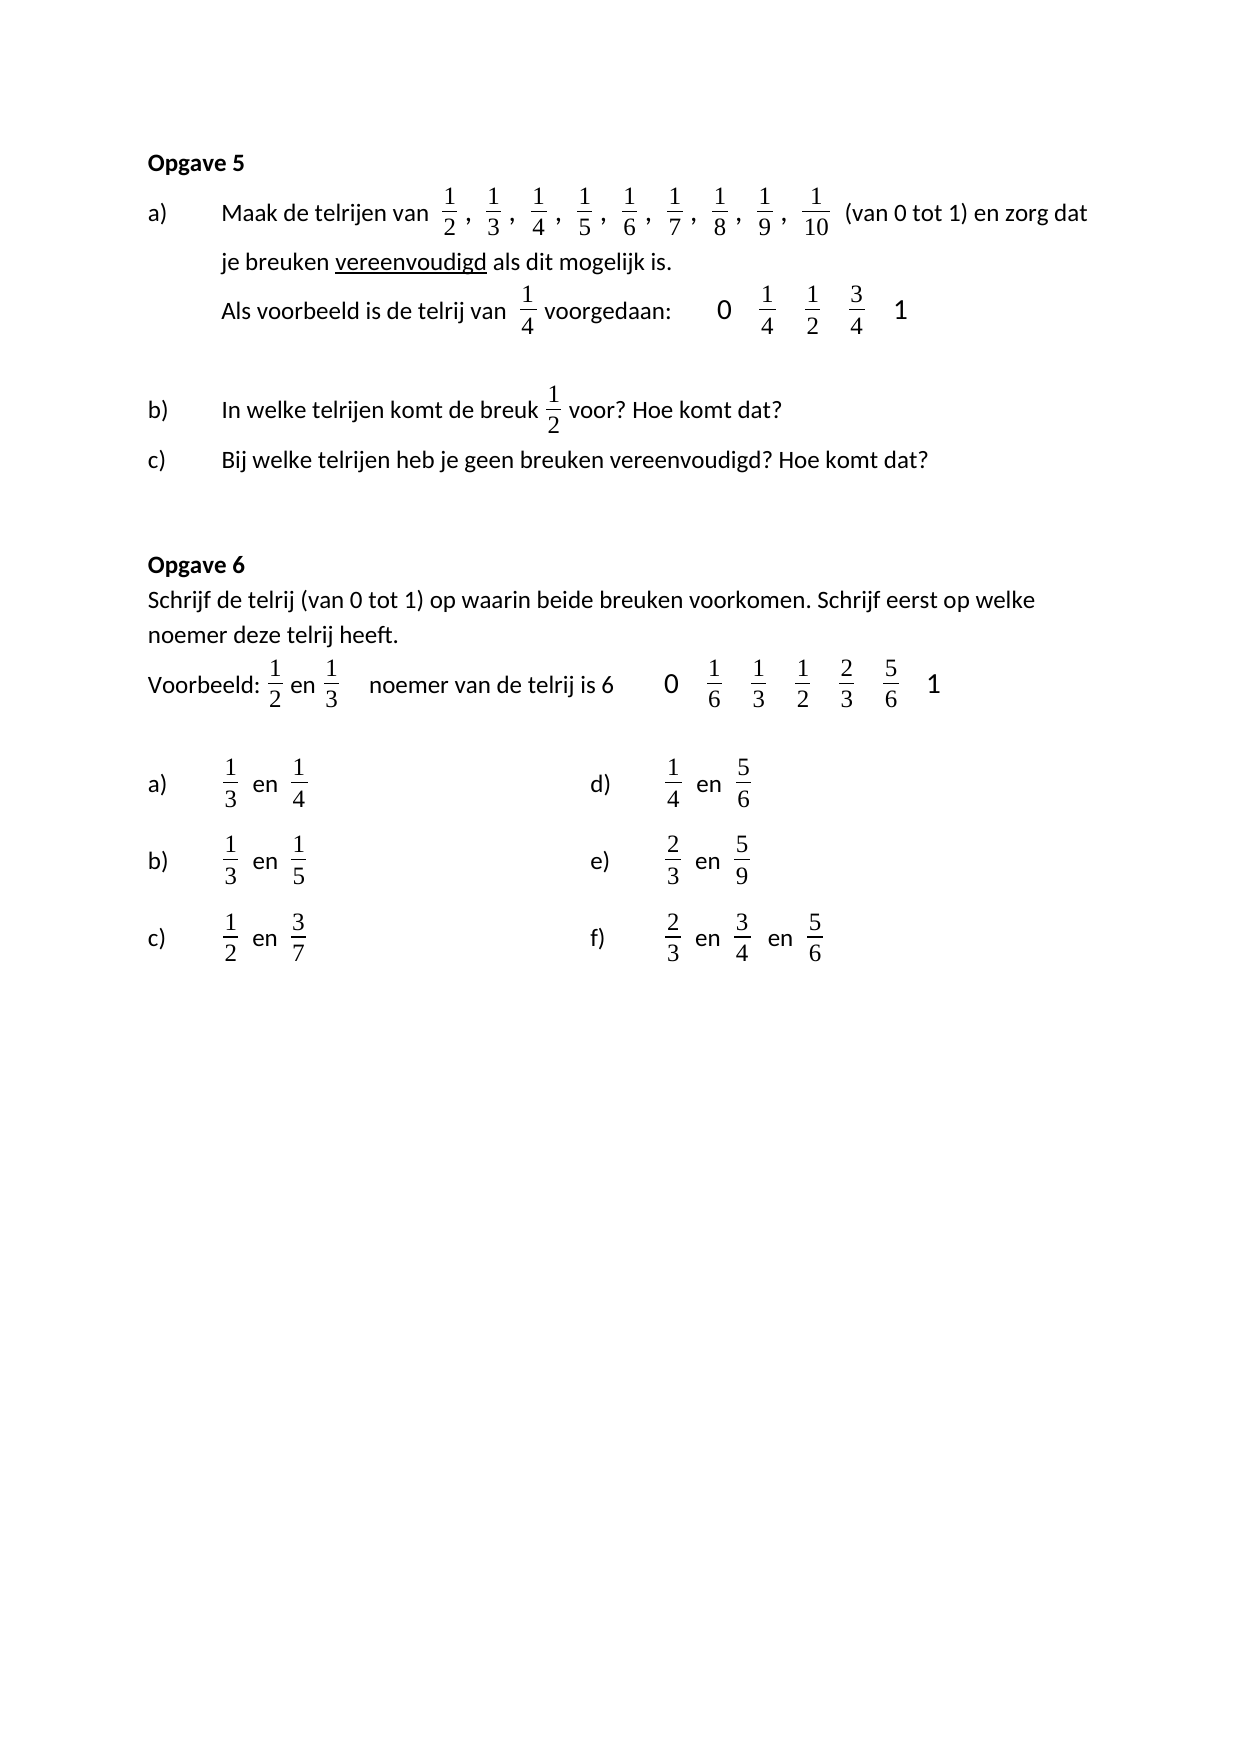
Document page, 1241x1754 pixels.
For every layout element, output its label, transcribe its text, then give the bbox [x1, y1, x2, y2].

text b) In welke telrijen komt de breuk voor? Hoe komt dat? [148, 380, 1093, 439]
text a) Maak de telrijen van , , , , , , , , (van 0 tot 1) en zorg dat je breuken vereenvoudigd als dit mogelijk is. [148, 183, 1093, 277]
text c) en f) en en [148, 908, 1093, 967]
text c) Bij welke telrijen heb je geen breuken vereenvoudigd? Hoe komt dat? [148, 444, 1093, 475]
text b) en e) en [148, 831, 1093, 890]
text Opgave 6 [148, 549, 1093, 580]
text Voorbeeld: en noemer van de telrij is 6 0 1 [148, 654, 1093, 713]
text Als voorbeeld is de telrij van voorgedaan: 0 1 [221, 281, 1093, 340]
text Opgave 5 [148, 148, 1093, 178]
text a) en d) en [148, 754, 1093, 813]
text Schrijf de telrij (van 0 tot 1) op waarin beide breuken voorkomen. Schrijf eerst op welke noemer deze telrij heeft. [148, 584, 1093, 650]
